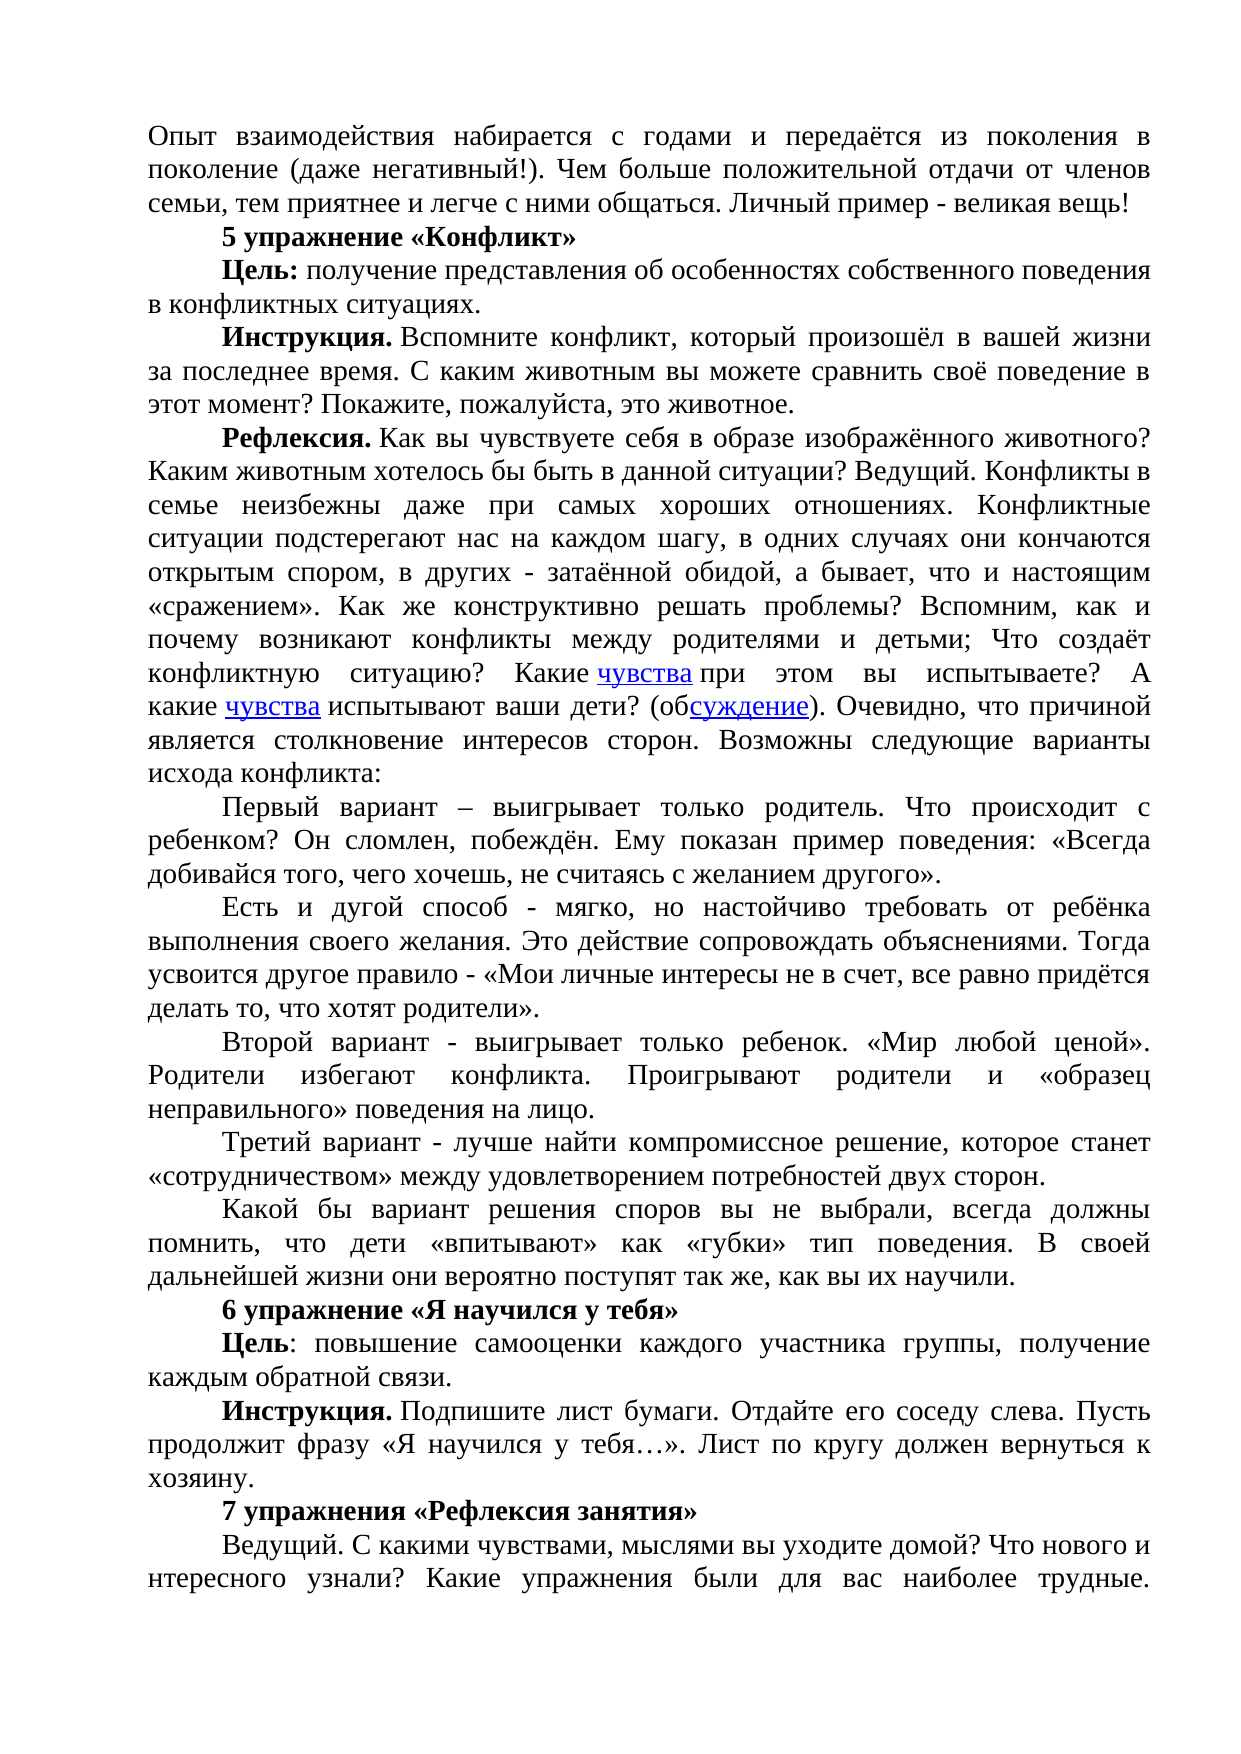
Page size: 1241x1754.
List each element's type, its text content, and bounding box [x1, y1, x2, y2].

text Третий вариант - лучше найти компромиссное решение, которое станет «сотрудничеством» между удовлетворением потребностей двух сторон. [148, 1124, 1152, 1191]
text 6 упражнение «Я научился у тебя» [148, 1292, 1152, 1326]
text Инструкция. Вспомните конфликт, который произошёл в вашей жизни за последнее время. С каким животным вы можете сравнить своё поведение в этот момент? Покажите, пожалуйста, это животное. [148, 319, 1152, 420]
text Рефлексия. Как вы чувствуете себя в образе изображённого животного? Каким животным хотелось бы быть в данной ситуации? Ведущий. Конфликты в семье неизбежны даже при самых хороших отношениях. Конфликтные ситуации подстерегают нас на каждом шагу, в одних случаях они кончаются открытым спором, в других - затаённой обидой, а бывает, что и настоящим «сражением». Как же конструктивно решать проблемы? Вспомним, как и почему возникают конфликты между родителями и детьми; Что создаёт конфликтную ситуацию? Какие чувства при этом вы испытываете? А какие чувства испытывают ваши дети? (обсуждение). Очевидно, что причиной является столкновение интересов сторон. Возможны следующие варианты исхода конфликта: [148, 420, 1152, 789]
text 5 упражнение «Конфликт» [148, 219, 1152, 252]
text Цель: повышение самооценки каждого участника группы, получение каждым обратной связи. [148, 1326, 1152, 1393]
text 7 упражнения «Рефлексия занятия» [148, 1493, 1152, 1527]
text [148, 118, 1152, 219]
text Цель: получение представления об особенностях собственного поведения в конфликтных ситуациях. [148, 252, 1152, 319]
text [148, 1527, 1152, 1594]
text Есть и дугой способ - мягко, но настойчиво требовать от ребёнка выполнения своего желания. Это действие сопровождать объяснениями. Тогда усвоится другое правило - «Мои личные интересы не в счет, все равно придётся делать то, что хотят родители». [148, 889, 1152, 1024]
text Второй вариант - выигрывает только ребенок. «Мир любой ценой». Родители избегают конфликта. Проигрывают родители и «образец неправильного» поведения на лицо. [148, 1024, 1152, 1124]
text Первый вариант – выигрывает только родитель. Что происходит с ребенком? Он сломлен, побеждён. Ему показан пример поведения: «Всегда добивайся того, чего хочешь, не считаясь с желанием другого». [148, 789, 1152, 889]
text Инструкция. Подпишите лист бумаги. Отдайте его соседу слева. Пусть продолжит фразу «Я научился у тебя…». Лист по кругу должен вернуться к хозяину. [148, 1393, 1152, 1493]
text Какой бы вариант решения споров вы не выбрали, всегда должны помнить, что дети «впитывают» как «губки» тип поведения. В своей дальнейшей жизни они вероятно поступят так же, как вы их научили. [148, 1191, 1152, 1292]
